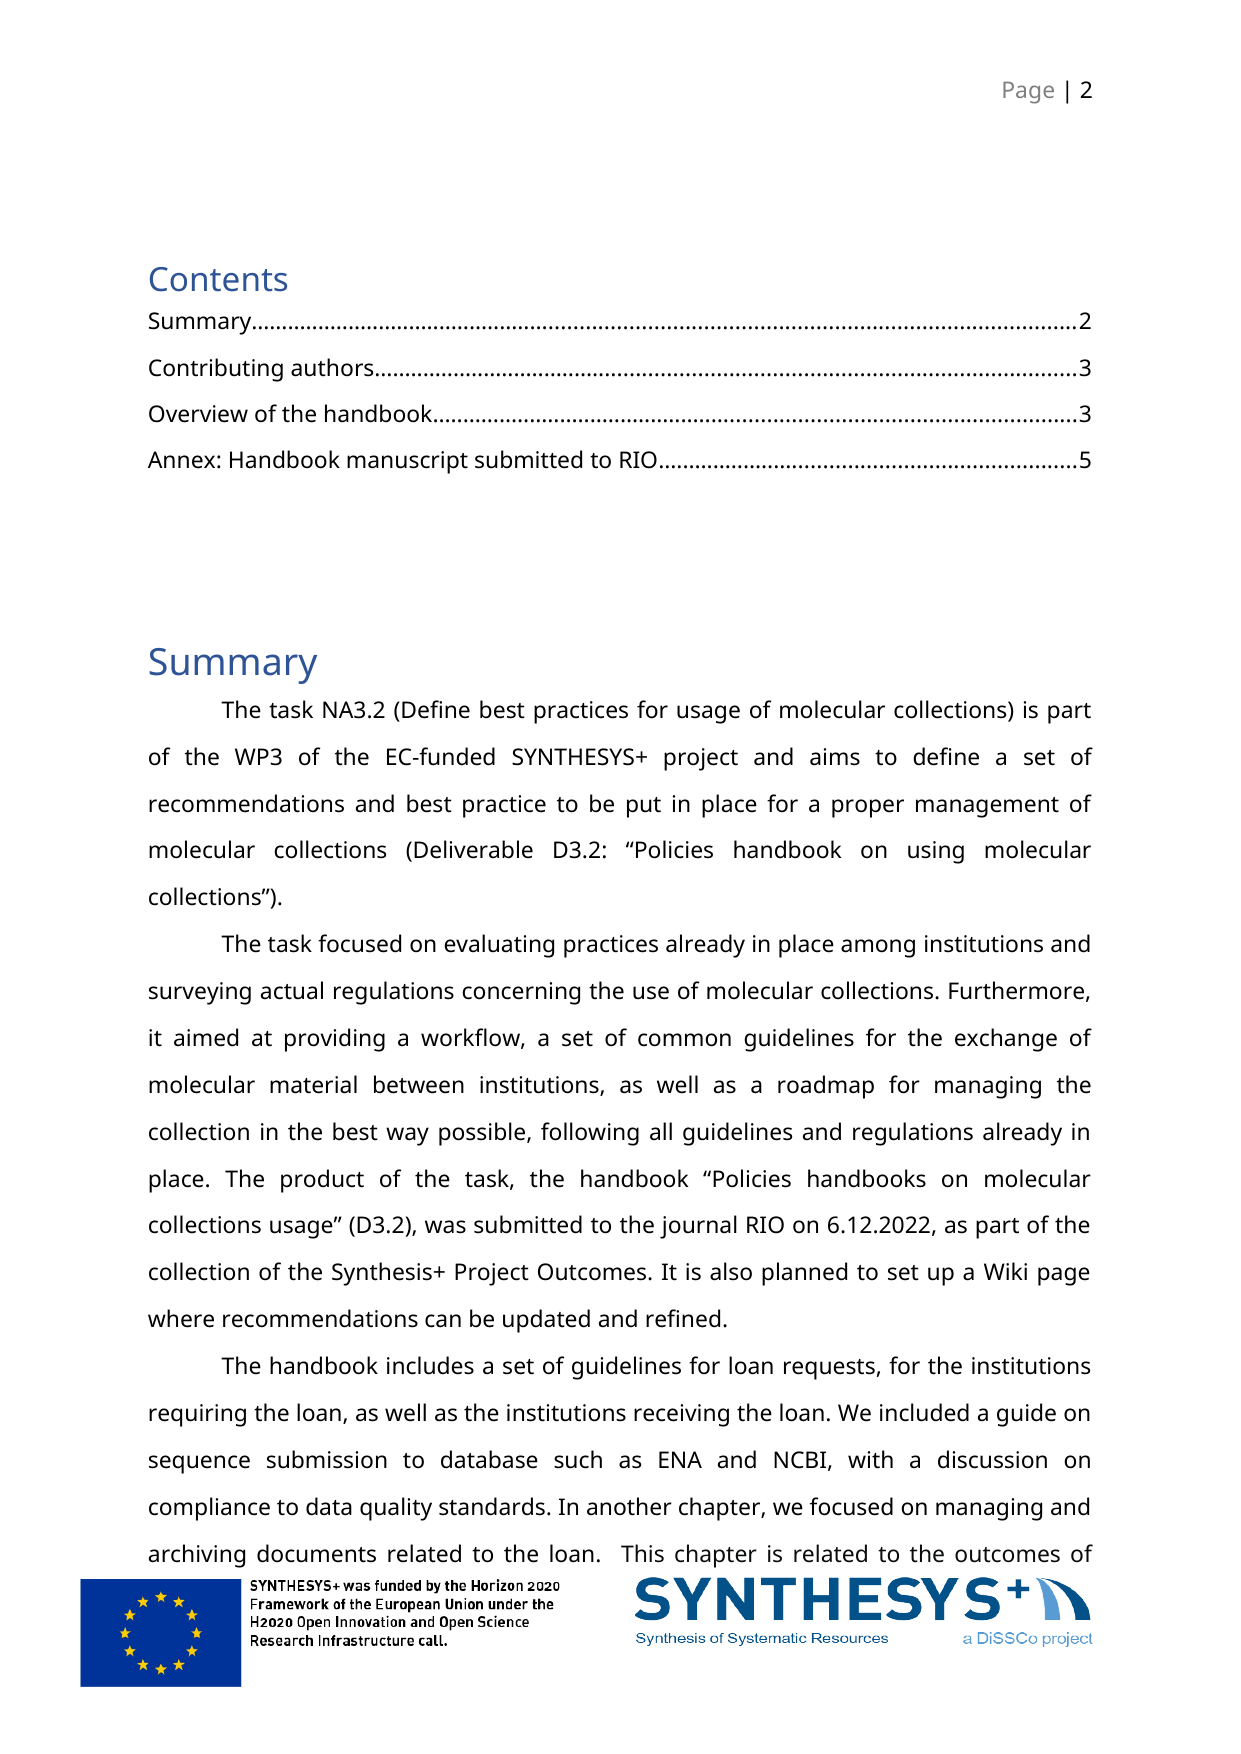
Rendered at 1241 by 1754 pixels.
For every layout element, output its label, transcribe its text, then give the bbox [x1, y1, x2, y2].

text The task focused on evaluating practices already in place among institutions and surveying actual regulations concerning the use of molecular collections. Furthermore, it aimed at providing a workflow, a set of common guidelines for the exchange of molecular material between institutions, as well as a roadmap for managing the collection in the best way possible, following all guidelines and regulations already in place. The product of the task, the handbook “Policies handbooks on molecular collections usage” (D3.2), was submitted to the journal RIO on 6.12.2022, as part of the collection of the Synthesis+ Project Outcomes. It is also planned to set up a Wiki page where recommendations can be updated and refined. [148, 928, 1093, 1334]
picture [635, 1577, 1093, 1649]
picture [80, 1577, 564, 1687]
subtitle Summary [148, 635, 1093, 686]
text The task NA3.2 (Define best practices for usage of molecular collections) is part of the WP3 of the EC-funded SYNTHESYS+ project and aims to define a set of recommendations and best practice to be put in place for a proper management of molecular collections (Deliverable D3.2: “Policies handbook on using molecular collections”). [148, 694, 1093, 913]
